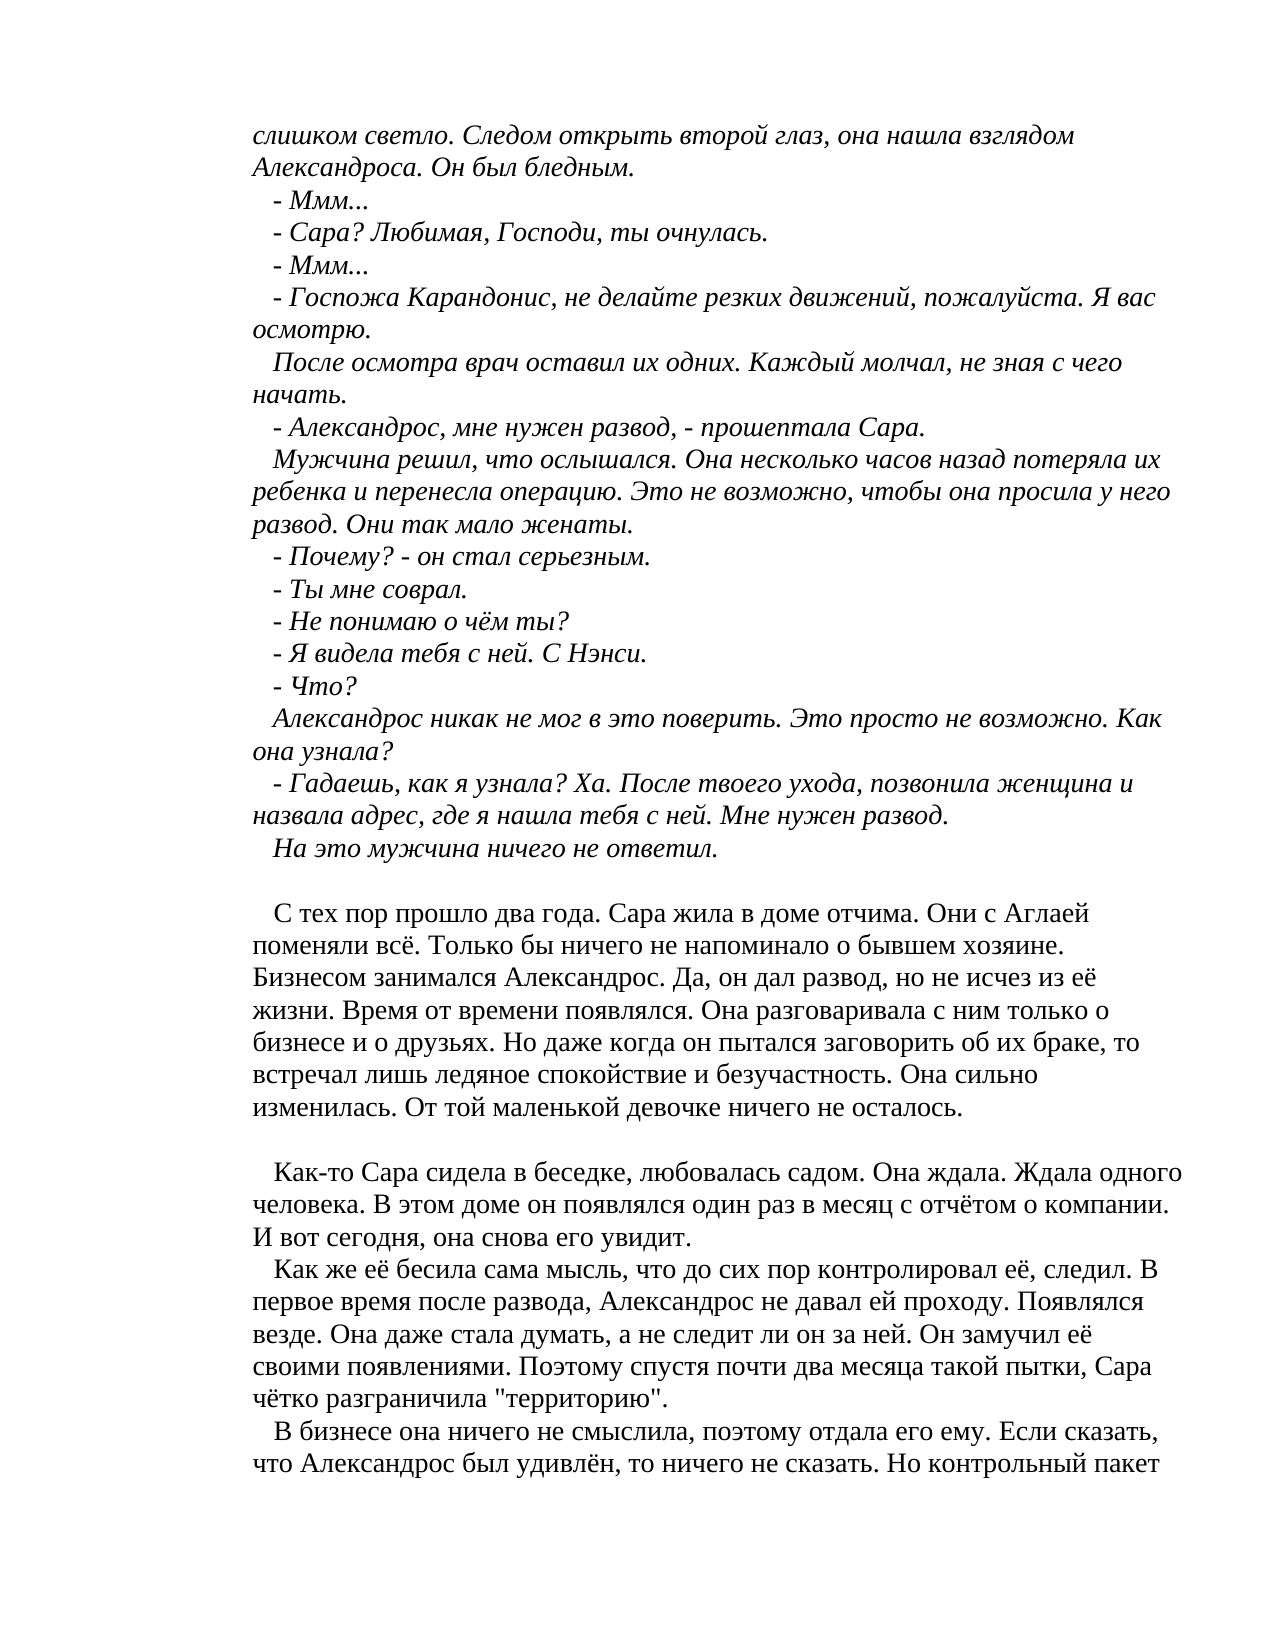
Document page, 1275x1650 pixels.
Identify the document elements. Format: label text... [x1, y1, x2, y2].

text С тех пор прошло два года. Сара жила в доме отчима. Они с Аглаей поменяли всё. Только бы ничего не напоминало о бывшем хозяине. Бизнесом занимался Александрос. Да, он дал развод, но не исчез из её жизни. Время от времени появлялся. Она разговаривала с ним только о бизнесе и о друзьях. Но даже когда он пытался заговорить об их браке, то встречал лишь ледяное спокойствие и безучастность. Она сильно изменилась. От той маленькой девочке ничего не осталось. [252, 896, 1186, 1122]
text - Почему? - он стал серьезным. [252, 539, 1186, 572]
text Как же её бесила сама мысль, что до сих пор контролировал её, следил. В первое время после развода, Александрос не давал ей проходу. Появлялся везде. Она даже стала думать, а не следит ли он за ней. Он замучил её своими появлениями. Поэтому спустя почти два месяца такой пытки, Сара чётко разграничила "территорию". [252, 1252, 1186, 1414]
text - Александрос, мне нужен развод, - прошептала Сара. [252, 410, 1186, 442]
text На это мужчина ничего не ответил. [252, 831, 1186, 863]
text - Ты мне соврал. [252, 572, 1186, 604]
text После осмотра врач оставил их одних. Каждый молчал, не зная с чего начать. [252, 345, 1186, 410]
text - Гадаешь, как я узнала? Ха. После твоего ухода, позвонила женщина и назвала адрес, где я нашла тебя с ней. Мне нужен развод. [252, 766, 1186, 831]
text - Госпожа Карандонис, не делайте резких движений, пожалуйста. Я вас осмотрю. [252, 280, 1186, 345]
text - Что? [252, 669, 1186, 701]
text Александрос никак не мог в это поверить. Это просто не возможно. Как она узнала? [252, 701, 1186, 766]
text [252, 118, 1186, 183]
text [252, 1414, 1186, 1479]
text - Ммм... [252, 248, 1186, 280]
text - Сара? Любимая, Господи, ты очнулась. [252, 215, 1186, 248]
text - Не понимаю о чём ты? [252, 604, 1186, 636]
text - Ммм... [252, 183, 1186, 215]
text Мужчина решил, что ослышался. Она несколько часов назад потеряла их ребенка и перенесла операцию. Это не возможно, чтобы она просила у него развод. Они так мало женаты. [252, 442, 1186, 539]
text Как-то Сара сидела в беседке, любовалась садом. Она ждала. Ждала одного человека. В этом доме он появлялся один раз в месяц с отчётом о компании. И вот сегодня, она снова его увидит. [252, 1155, 1186, 1252]
text - Я видела тебя с ней. С Нэнси. [252, 636, 1186, 669]
